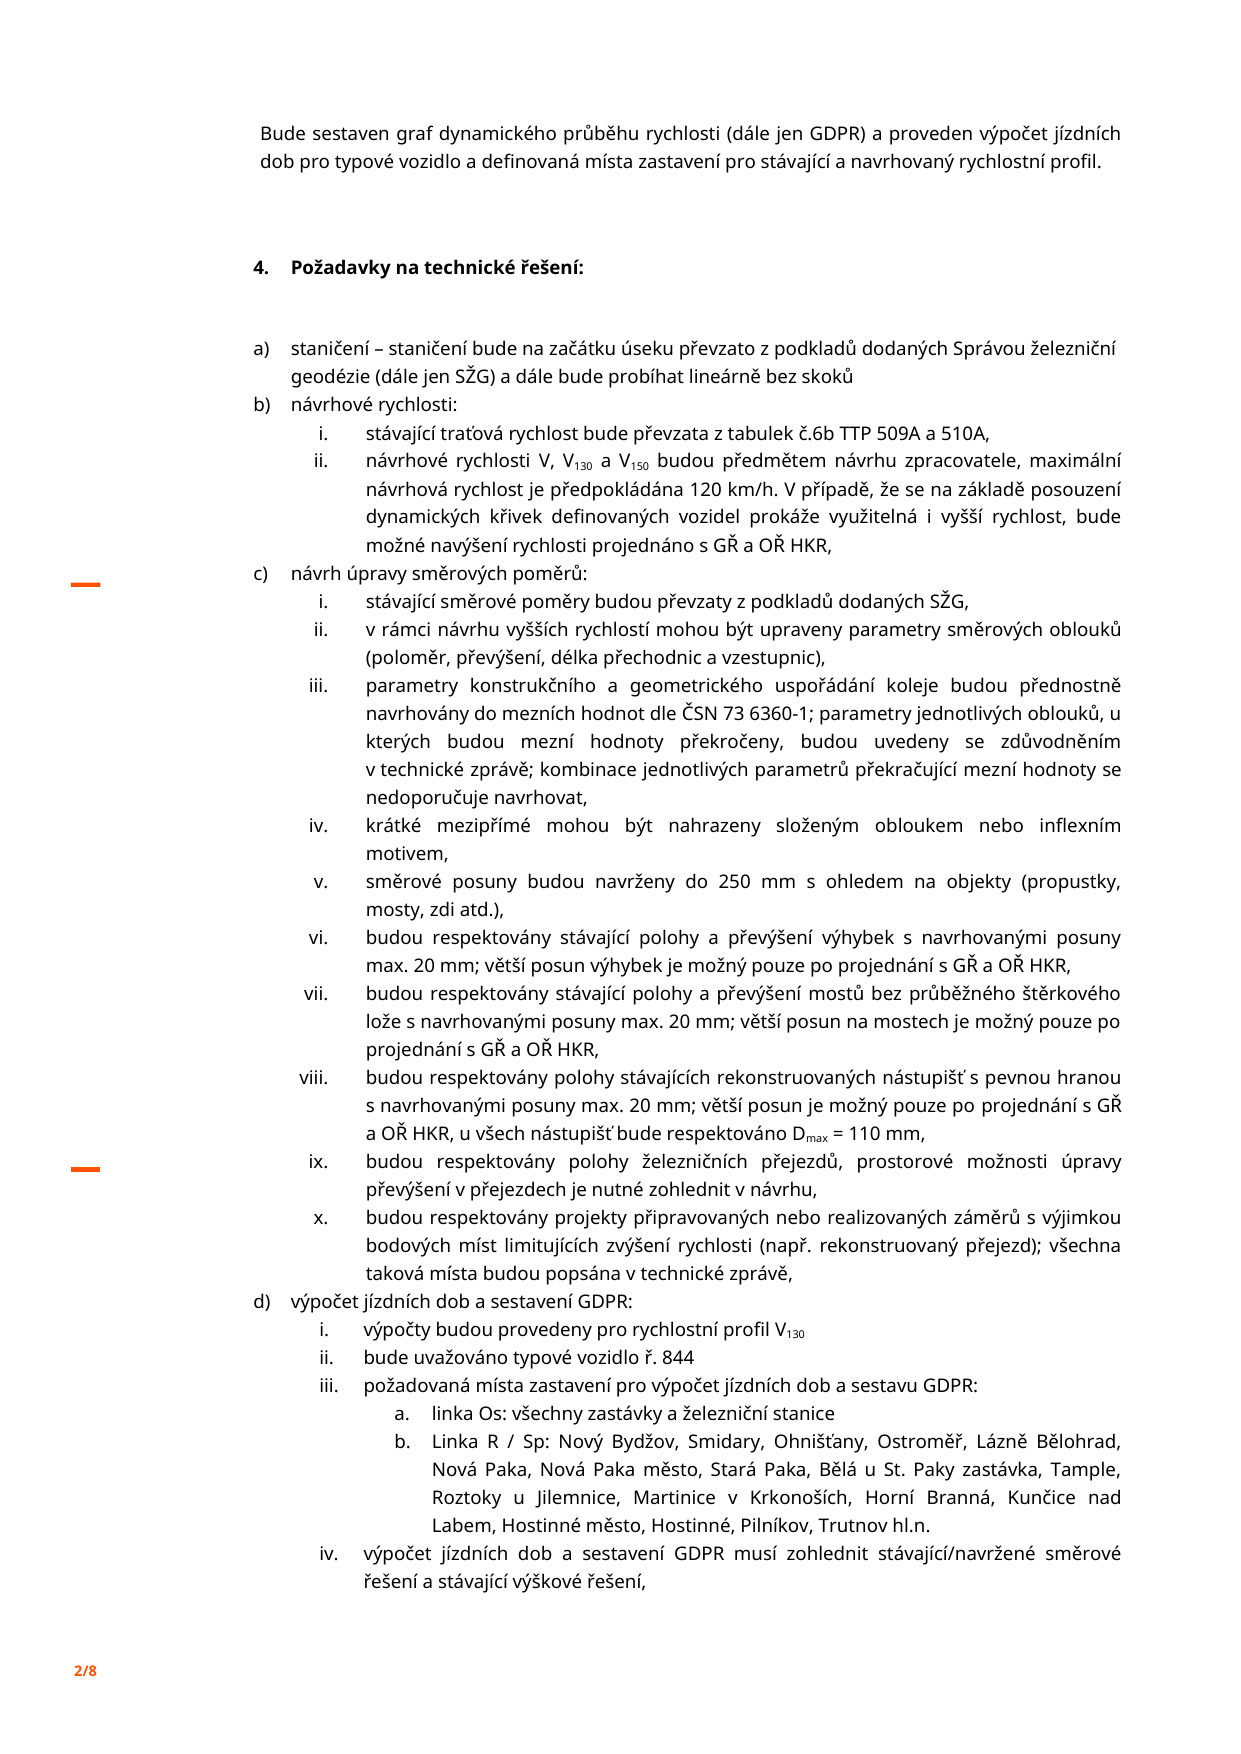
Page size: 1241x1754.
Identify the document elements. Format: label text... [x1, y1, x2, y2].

list výpočet jízdních dob a sestavení GDPR musí zohlednit stávající/navržené směrové řešení a stávající výškové řešení, [319, 1541, 1122, 1594]
list budou respektovány polohy stávajících rekonstruovaných nástupišť s pevnou hranou s navrhovanými posuny max. 20 mm; větší posun je možný pouze po projednání s GŘ a OŘ HKR, u všech nástupišť bude respektováno Dmax = 110 mm, [328, 1064, 1122, 1146]
list krátké mezipřímé mohou být nahrazeny složeným obloukem nebo inflexním motivem, [328, 812, 1122, 866]
list parametry konstrukčního a geometrického uspořádání koleje budou přednostně navrhovány do mezních hodnot dle ČSN 73 6360-1; parametry jednotlivých oblouků, u kterých budou mezní hodnoty překročeny, budou uvedeny se zdůvodněním v technické zprávě; kombinace jednotlivých parametrů překračující mezní hodnoty se nedoporučuje navrhovat, [328, 672, 1122, 809]
list Linka R / Sp: Nový Bydžov, Smidary, Ohnišťany, Ostroměř, Lázně Bělohrad, Nová Paka, Nová Paka město, Stará Paka, Bělá u St. Paky zastávka, Tample, Roztoky u Jilemnice, Martinice v Krkonoších, Horní Branná, Kunčice nad Labem, Hostinné město, Hostinné, Pilníkov, Trutnov hl.n. [394, 1428, 1122, 1538]
list směrové posuny budou navrženy do 250 mm s ohledem na objekty (propustky, mosty, zdi atd.), [328, 868, 1122, 922]
list návrh úpravy směrových poměrů: [253, 560, 1122, 585]
list budou respektovány projekty připravovaných nebo realizovaných záměrů s výjimkou bodových míst limitujících zvýšení rychlosti (např. rekonstruovaný přejezd); všechna taková místa budou popsána v technické zprávě, [328, 1204, 1122, 1286]
list budou respektovány polohy železničních přejezdů, prostorové možnosti úpravy převýšení v přejezdech je nutné zohlednit v návrhu, [328, 1148, 1122, 1202]
list linka Os: všechny zastávky a železniční stanice [394, 1401, 1122, 1426]
list výpočty budou provedeny pro rychlostní profil V130 [319, 1316, 1122, 1342]
list staničení – staničení bude na začátku úseku převzato z podkladů dodaných Správou železniční geodézie (dále jen SŽG) a dále bude probíhat lineárně bez skoků [253, 336, 1122, 389]
list požadovaná místa zastavení pro výpočet jízdních dob a sestavu GDPR: [319, 1372, 1122, 1398]
list výpočet jízdních dob a sestavení GDPR: [253, 1288, 1122, 1314]
list budou respektovány stávající polohy a převýšení výhybek s navrhovanými posuny max. 20 mm; větší posun výhybek je možný pouze po projednání s GŘ a OŘ HKR, [328, 924, 1122, 978]
list návrhové rychlosti: [253, 392, 1122, 417]
list budou respektovány stávající polohy a převýšení mostů bez průběžného štěrkového lože s navrhovanými posuny max. 20 mm; větší posun na mostech je možný pouze po projednání s GŘ a OŘ HKR, [328, 980, 1122, 1062]
list stávající směrové poměry budou převzaty z podkladů dodaných SŽG, [328, 588, 1122, 613]
text Bude sestaven graf dynamického průběhu rychlosti (dále jen GDPR) a proveden výpočet jízdních dob pro typové vozidlo a definovaná místa zastavení pro stávající a navrhovaný rychlostní profil. [260, 121, 1122, 174]
list bude uvažováno typové vozidlo ř. 844 [319, 1344, 1122, 1370]
list návrhové rychlosti V, V130 a V150 budou předmětem návrhu zpracovatele, maximální návrhová rychlost je předpokládána 120 km/h. V případě, že se na základě posouzení dynamických křivek definovaných vozidel prokáže využitelná i vyšší rychlost, bude možné navýšení rychlosti projednáno s GŘ a OŘ HKR, [328, 448, 1122, 557]
list v rámci návrhu vyšších rychlostí mohou být upraveny parametry směrových oblouků (poloměr, převýšení, délka přechodnic a vzestupnic), [328, 616, 1122, 669]
list stávající traťová rychlost bude převzata z tabulek č.6b TTP 509A a 510A, [328, 420, 1122, 445]
subtitle Požadavky na technické řešení: [253, 255, 1122, 280]
